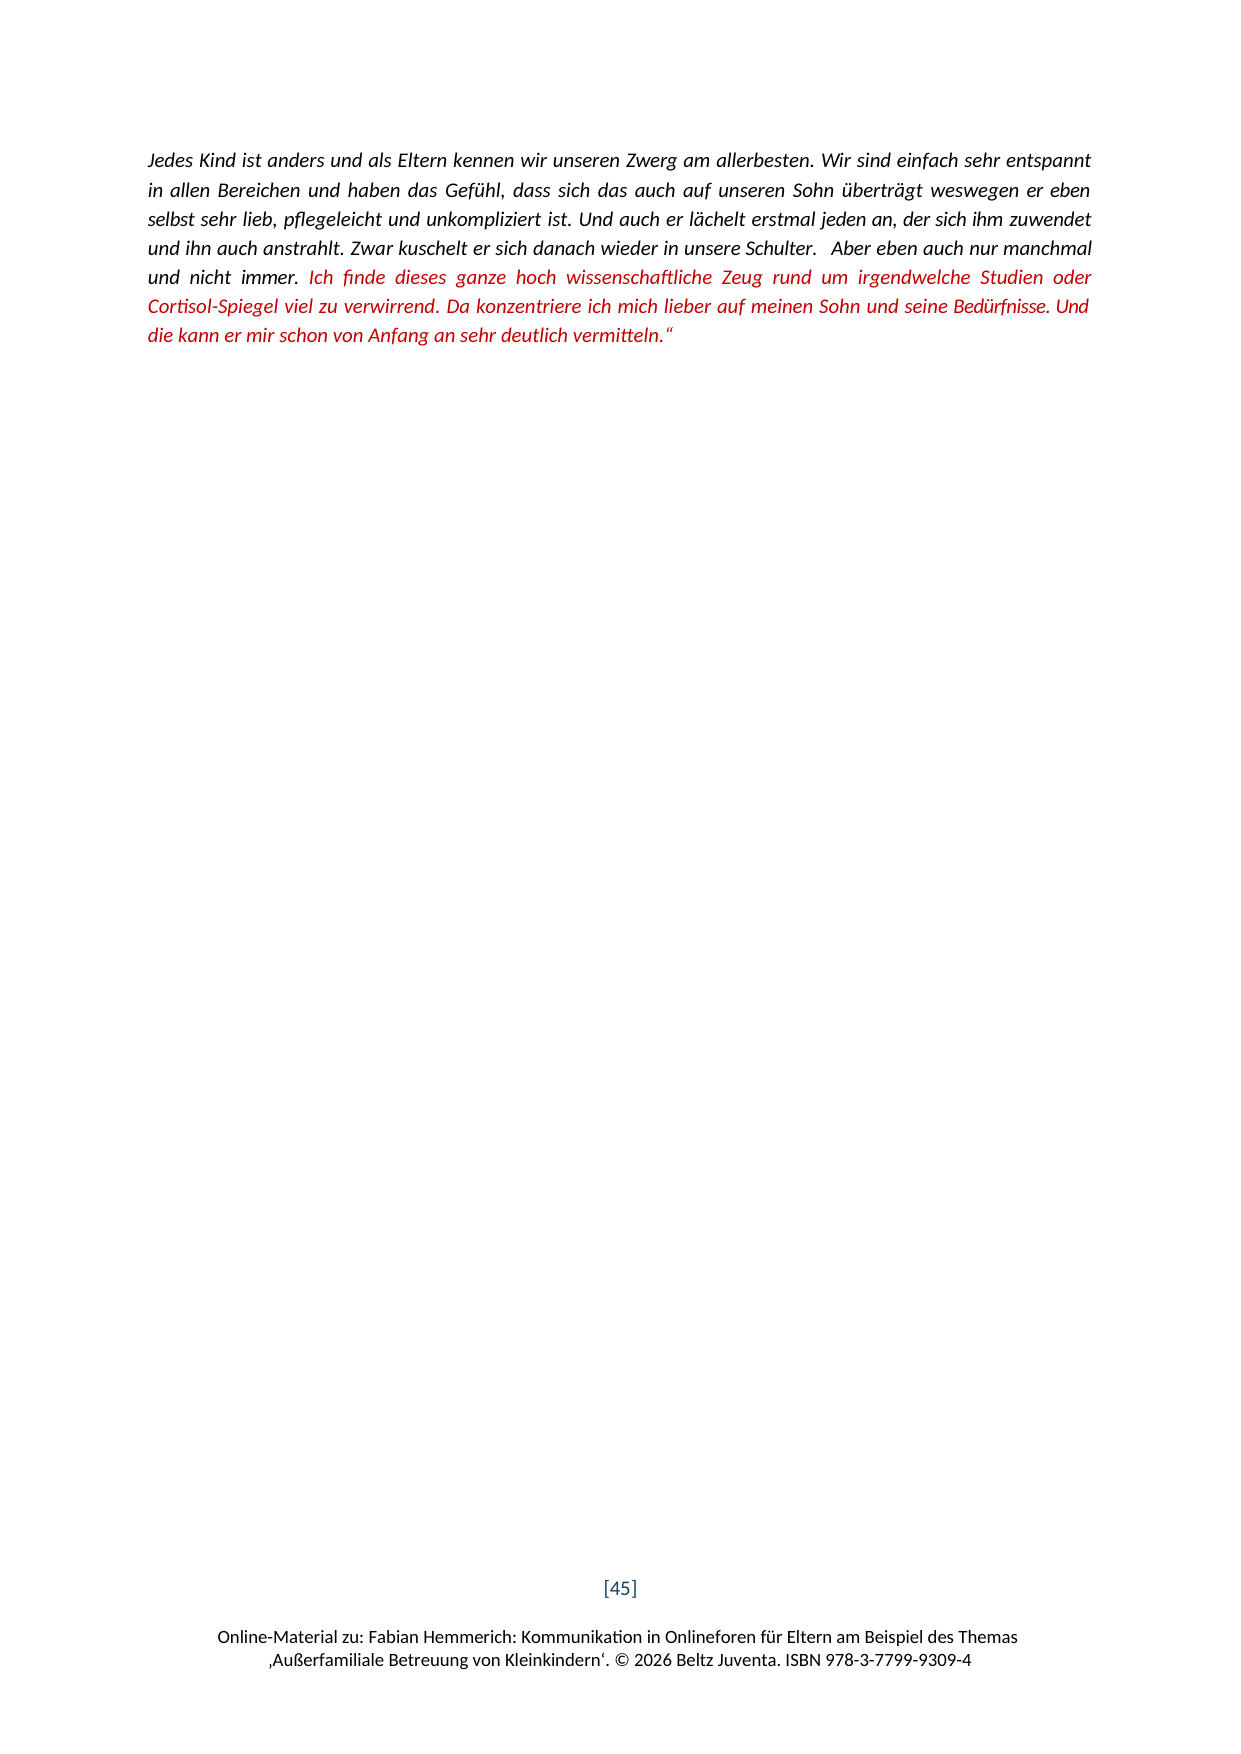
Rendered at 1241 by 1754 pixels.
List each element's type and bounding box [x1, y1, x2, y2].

text [148, 148, 1092, 348]
